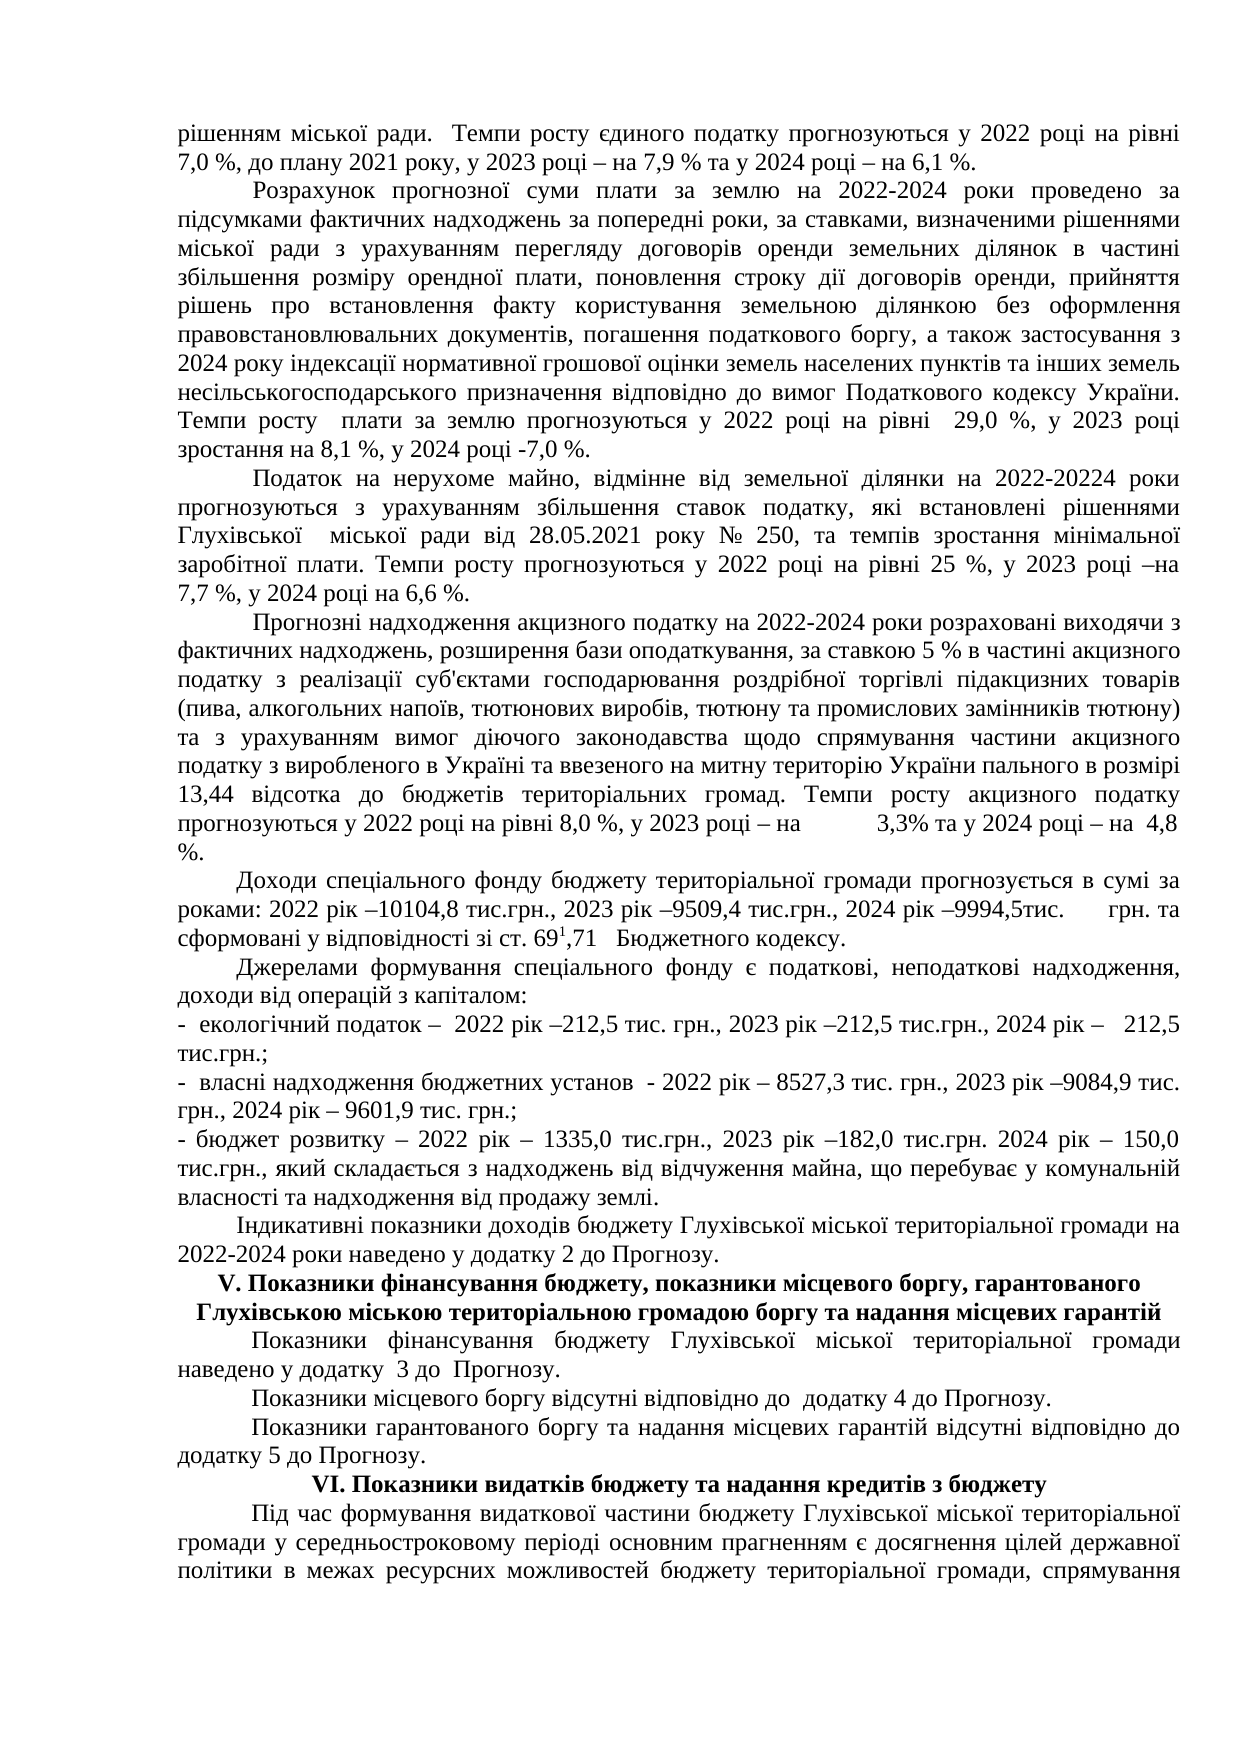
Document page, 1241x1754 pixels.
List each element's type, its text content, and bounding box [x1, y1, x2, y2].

text Індикативні показники доходів бюджету Глухівської міської територіальної громади на 2022-2024 роки наведено у додатку 2 до Прогнозу. [177, 1211, 1181, 1268]
text - екологічний податок – 2022 рік –212,5 тис. грн., 2023 рік –212,5 тис.грн., 2024 рік – 212,5 тис.грн.; [177, 1009, 1181, 1067]
text Джерелами формування спеціального фонду є податкові, неподаткові надходження, доходи від операцій з капіталом: [177, 952, 1181, 1009]
text - власні надходження бюджетних установ - 2022 рік – 8527,3 тис. грн., 2023 рік –9084,9 тис. грн., 2024 рік – 9601,9 тис. грн.; [177, 1067, 1181, 1124]
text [177, 1498, 1181, 1584]
text V. Показники фінансування бюджету, показники місцевого боргу, гарантованого Глухівською міською територіальною громадою боргу та надання місцевих гарантій [177, 1268, 1181, 1326]
text Показники фінансування бюджету Глухівської міської територіальної громади наведено у додатку 3 до Прогнозу. [177, 1326, 1181, 1383]
text Показники гарантованого боргу та надання місцевих гарантій відсутні відповідно до додатку 5 до Прогнозу. [177, 1412, 1181, 1469]
text - бюджет розвитку – 2022 рік – 1335,0 тис.грн., 2023 рік –182,0 тис.грн. 2024 рік – 150,0 тис.грн., який складається з надходжень від відчуження майна, що перебуває у комунальній власності та надходження від продажу землі. [177, 1124, 1181, 1211]
text VІ. Показники видатків бюджету та надання кредитів з бюджету [177, 1469, 1181, 1498]
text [177, 118, 1181, 176]
text Показники місцевого боргу відсутні відповідно до додатку 4 до Прогнозу. [177, 1383, 1181, 1412]
text Прогнозні надходження акцизного податку на 2022-2024 роки розраховані виходячи з фактичних надходжень, розширення бази оподаткування, за ставкою 5 % в частині акцизного податку з реалізації суб'єктами господарювання роздрібної торгівлі підакцизних товарів (пива, алкогольних напоїв, тютюнових виробів, тютюну та промислових замінників тютюну) та з урахуванням вимог діючого законодавства щодо спрямування частини акцизного податку з виробленого в Україні та ввезеного на митну територію України пального в розмірі 13,44 відсотка до бюджетів територіальних громад. Темпи росту акцизного податку прогнозуються у 2022 році на рівні 8,0 %, у 2023 році – на 3,3% та у 2024 році – на 4,8 %. [177, 607, 1181, 866]
text Доходи спеціального фонду бюджету територіальної громади прогнозується в сумі за роками: 2022 рік –10104,8 тис.грн., 2023 рік –9509,4 тис.грн., 2024 рік –9994,5тис. грн. та сформовані у відповідності зі ст. 691,71 Бюджетного кодексу. [177, 866, 1181, 952]
text Розрахунок прогнозної суми плати за землю на 2022-2024 роки проведено за підсумками фактичних надходжень за попередні роки, за ставками, визначеними рішеннями міської ради з урахуванням перегляду договорів оренди земельних ділянок в частині збільшення розміру орендної плати, поновлення строку дії договорів оренди, прийняття рішень про встановлення факту користування земельною ділянкою без оформлення правовстановлювальних документів, погашення податкового боргу, а також застосування з 2024 року індексації нормативної грошової оцінки земель населених пунктів та інших земель несільськогосподарського призначення відповідно до вимог Податкового кодексу України. Темпи росту плати за землю прогнозуються у 2022 році на рівні 29,0 %, у 2023 році зростання на 8,1 %, у 2024 році -7,0 %. [177, 176, 1181, 463]
text Податок на нерухоме майно, відмінне від земельної ділянки на 2022-20224 роки прогнозуються з урахуванням збільшення ставок податку, які встановлені рішеннями Глухівської міської ради від 28.05.2021 року № 250, та темпів зростання мінімальної заробітної плати. Темпи росту прогнозуються у 2022 році на рівні 25 %, у 2023 році –на 7,7 %, у 2024 році на 6,6 %. [177, 463, 1181, 607]
